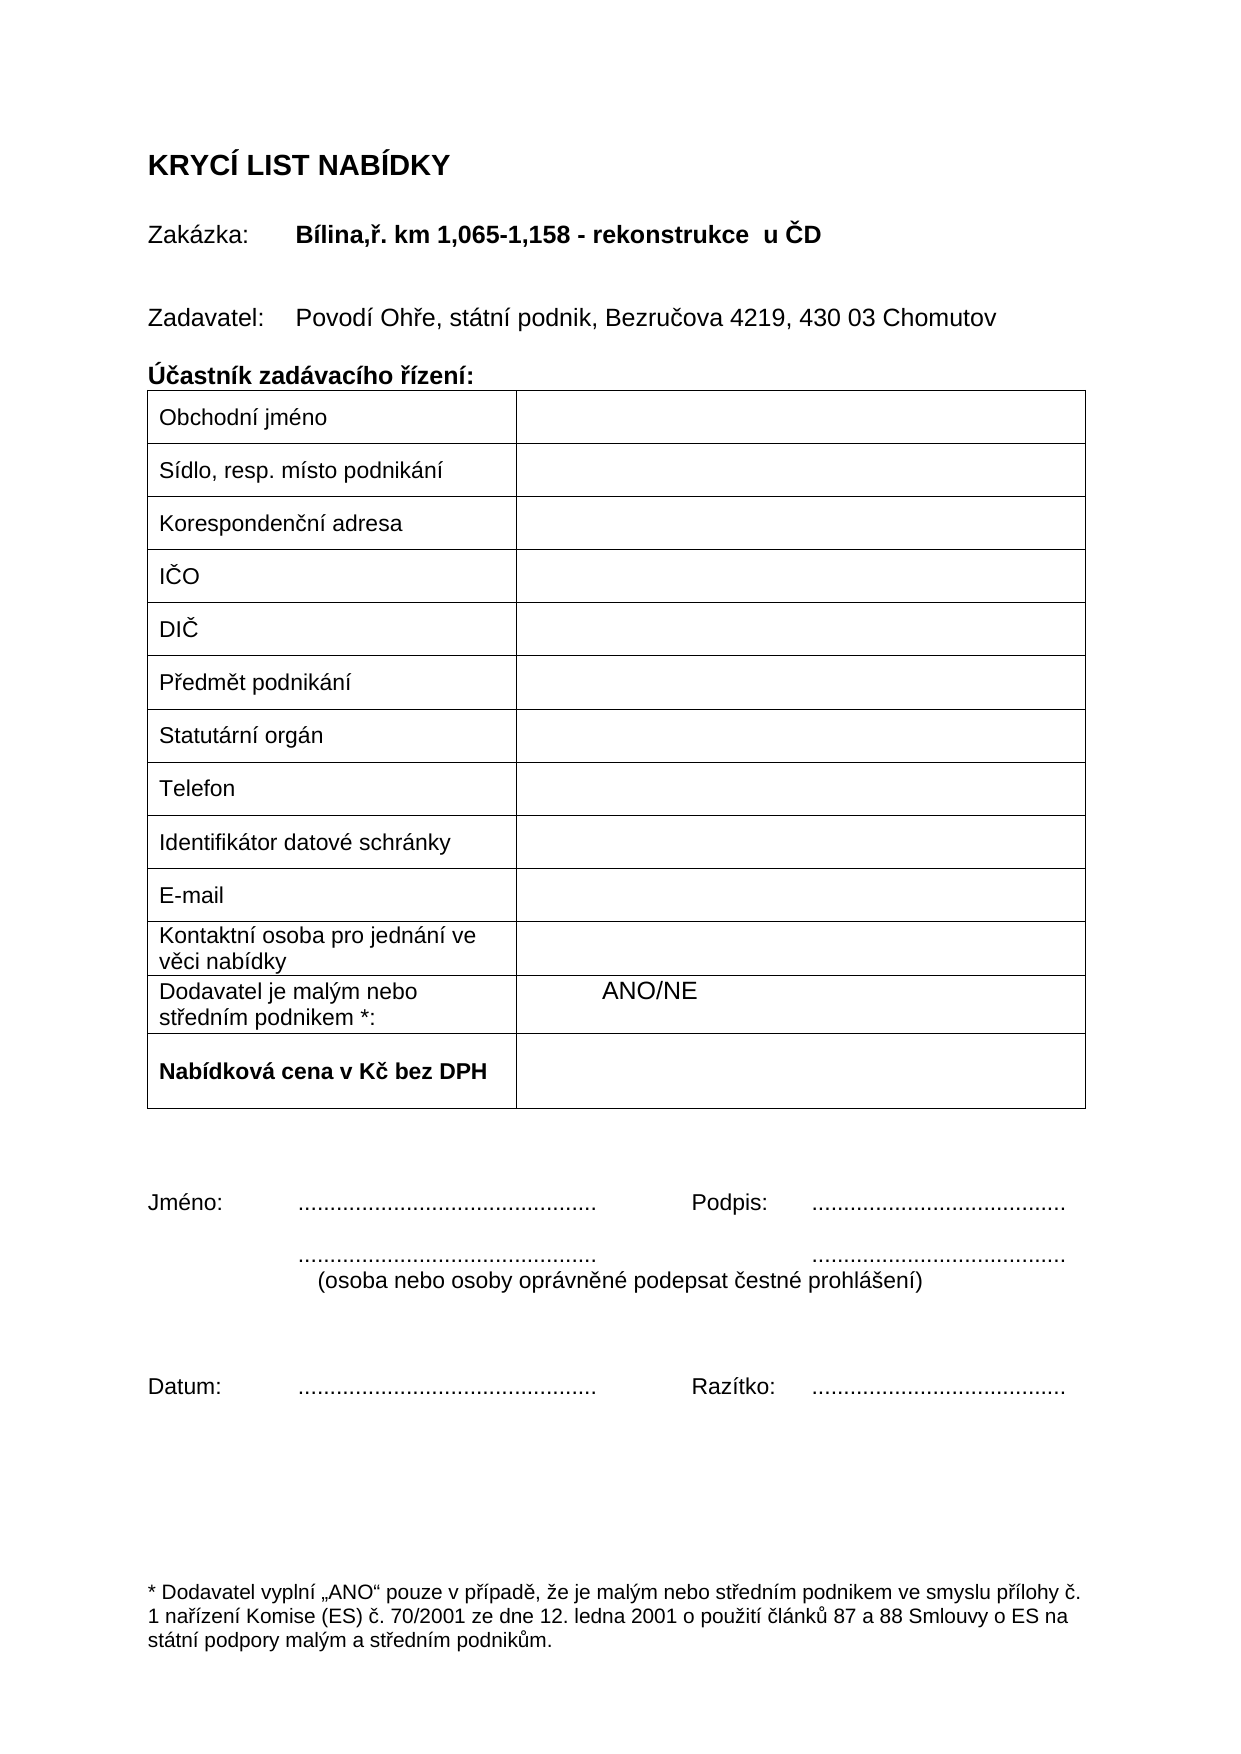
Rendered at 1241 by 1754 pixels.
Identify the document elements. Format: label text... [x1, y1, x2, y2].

table_cell Korespondenční adresa [148, 497, 516, 549]
table_cell DIČ [148, 603, 516, 655]
table_cell Předmět podnikání [148, 656, 516, 708]
text Zadavatel: Povodí Ohře, státní podnik, Bezručova 4219, 430 03 Chomutov [148, 303, 1093, 332]
table_cell ANO/NE [517, 976, 1085, 1033]
text KRYCÍ LIST NABÍDKY [148, 148, 1093, 181]
table_cell Kontaktní osoba pro jednání ve věci nabídky [148, 922, 516, 975]
table_cell [517, 1034, 1085, 1108]
text ............................................... ........................................ [148, 1241, 1093, 1267]
text Zakázka: Bílina,ř. km 1,065-1,158 - rekonstrukce u ČD [148, 219, 1093, 248]
text Datum: ............................................... Razítko: ........................................ [148, 1373, 1093, 1399]
table_cell Telefon [148, 763, 516, 815]
table_header [517, 391, 1085, 443]
text (osoba nebo osoby oprávněné podepsat čestné prohlášení) [148, 1267, 1093, 1294]
table_cell Sídlo, resp. místo podnikání [148, 444, 516, 496]
table_cell Dodavatel je malým nebo středním podnikem *: [148, 976, 516, 1033]
table_header Obchodní jméno [148, 391, 516, 443]
table_cell [517, 656, 1085, 708]
table_cell Statutární orgán [148, 710, 516, 762]
table_cell [517, 763, 1085, 815]
table_cell [517, 710, 1085, 762]
table_cell [517, 603, 1085, 655]
table_cell [517, 497, 1085, 549]
table_cell [517, 444, 1085, 496]
text Účastník zadávacího řízení: [148, 361, 1093, 390]
table_cell IČO [148, 550, 516, 602]
table_cell [517, 816, 1085, 868]
table_cell E-mail [148, 869, 516, 921]
table_cell [517, 922, 1085, 975]
table_cell Nabídková cena v Kč bez DPH [148, 1034, 516, 1108]
table_cell [517, 869, 1085, 921]
table_cell Identifikátor datové schránky [148, 816, 516, 868]
text Jméno: ............................................... Podpis: ........................................ [148, 1188, 1093, 1215]
table_cell [517, 550, 1085, 602]
